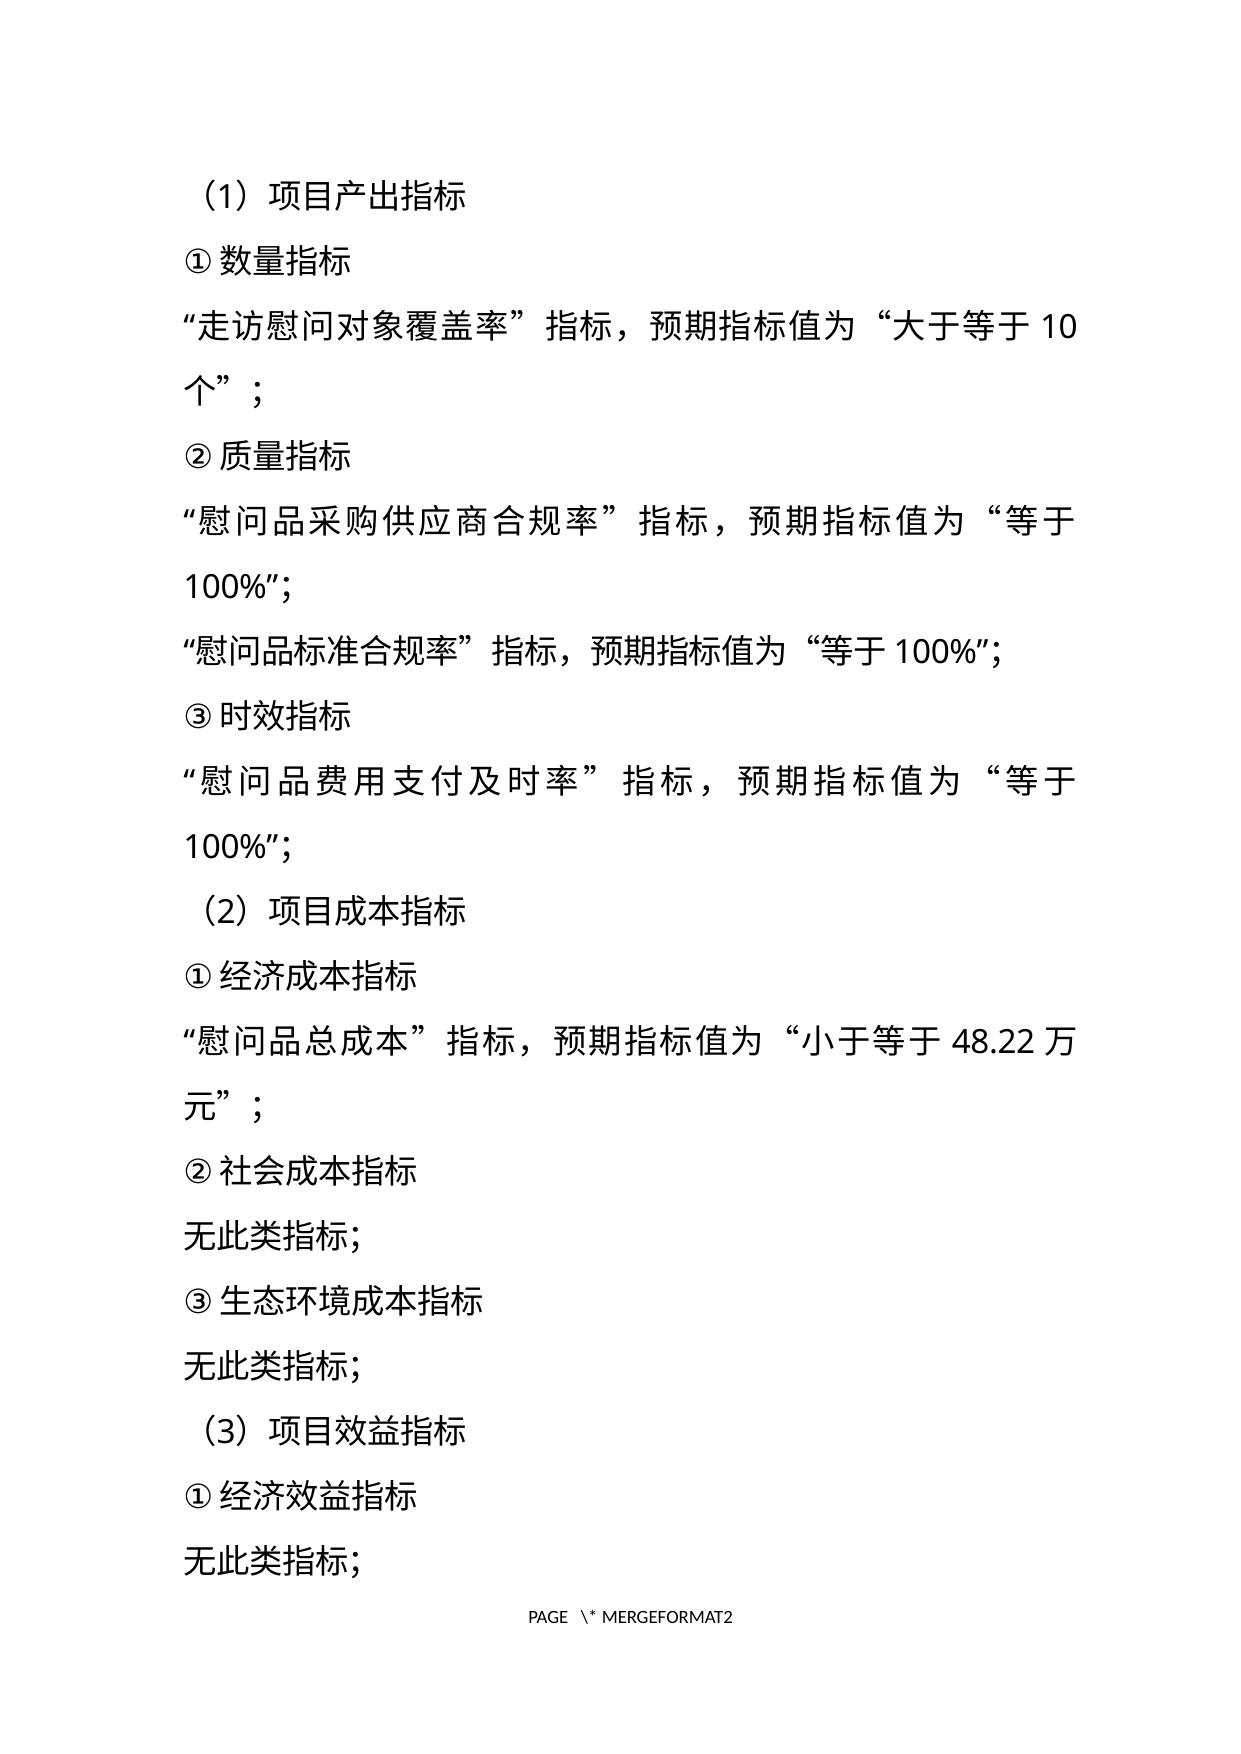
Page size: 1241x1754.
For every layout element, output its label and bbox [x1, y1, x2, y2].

text [183, 162, 1078, 1592]
